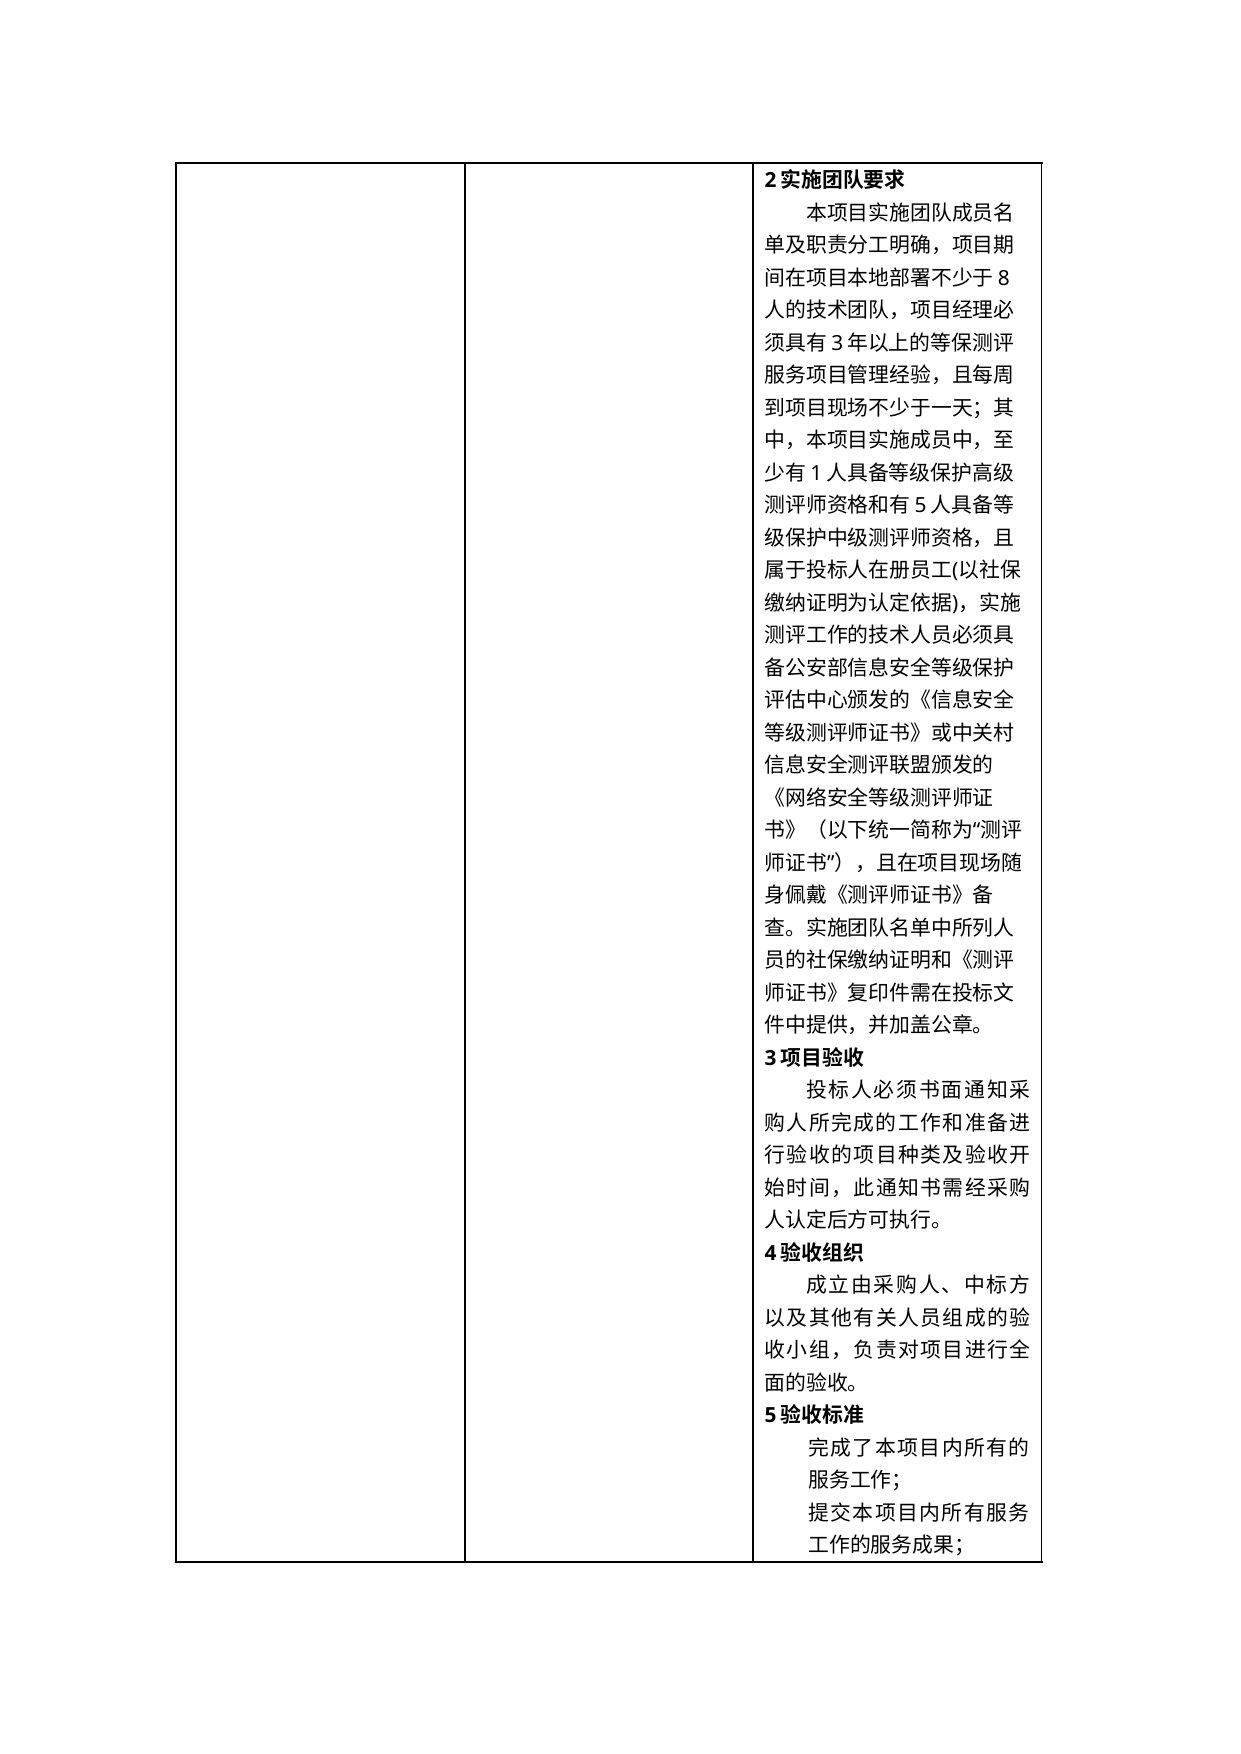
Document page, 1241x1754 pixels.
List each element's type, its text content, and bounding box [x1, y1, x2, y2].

table_cell 1 [177, 164, 464, 1561]
table_cell [466, 164, 752, 1561]
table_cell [754, 164, 1041, 1561]
